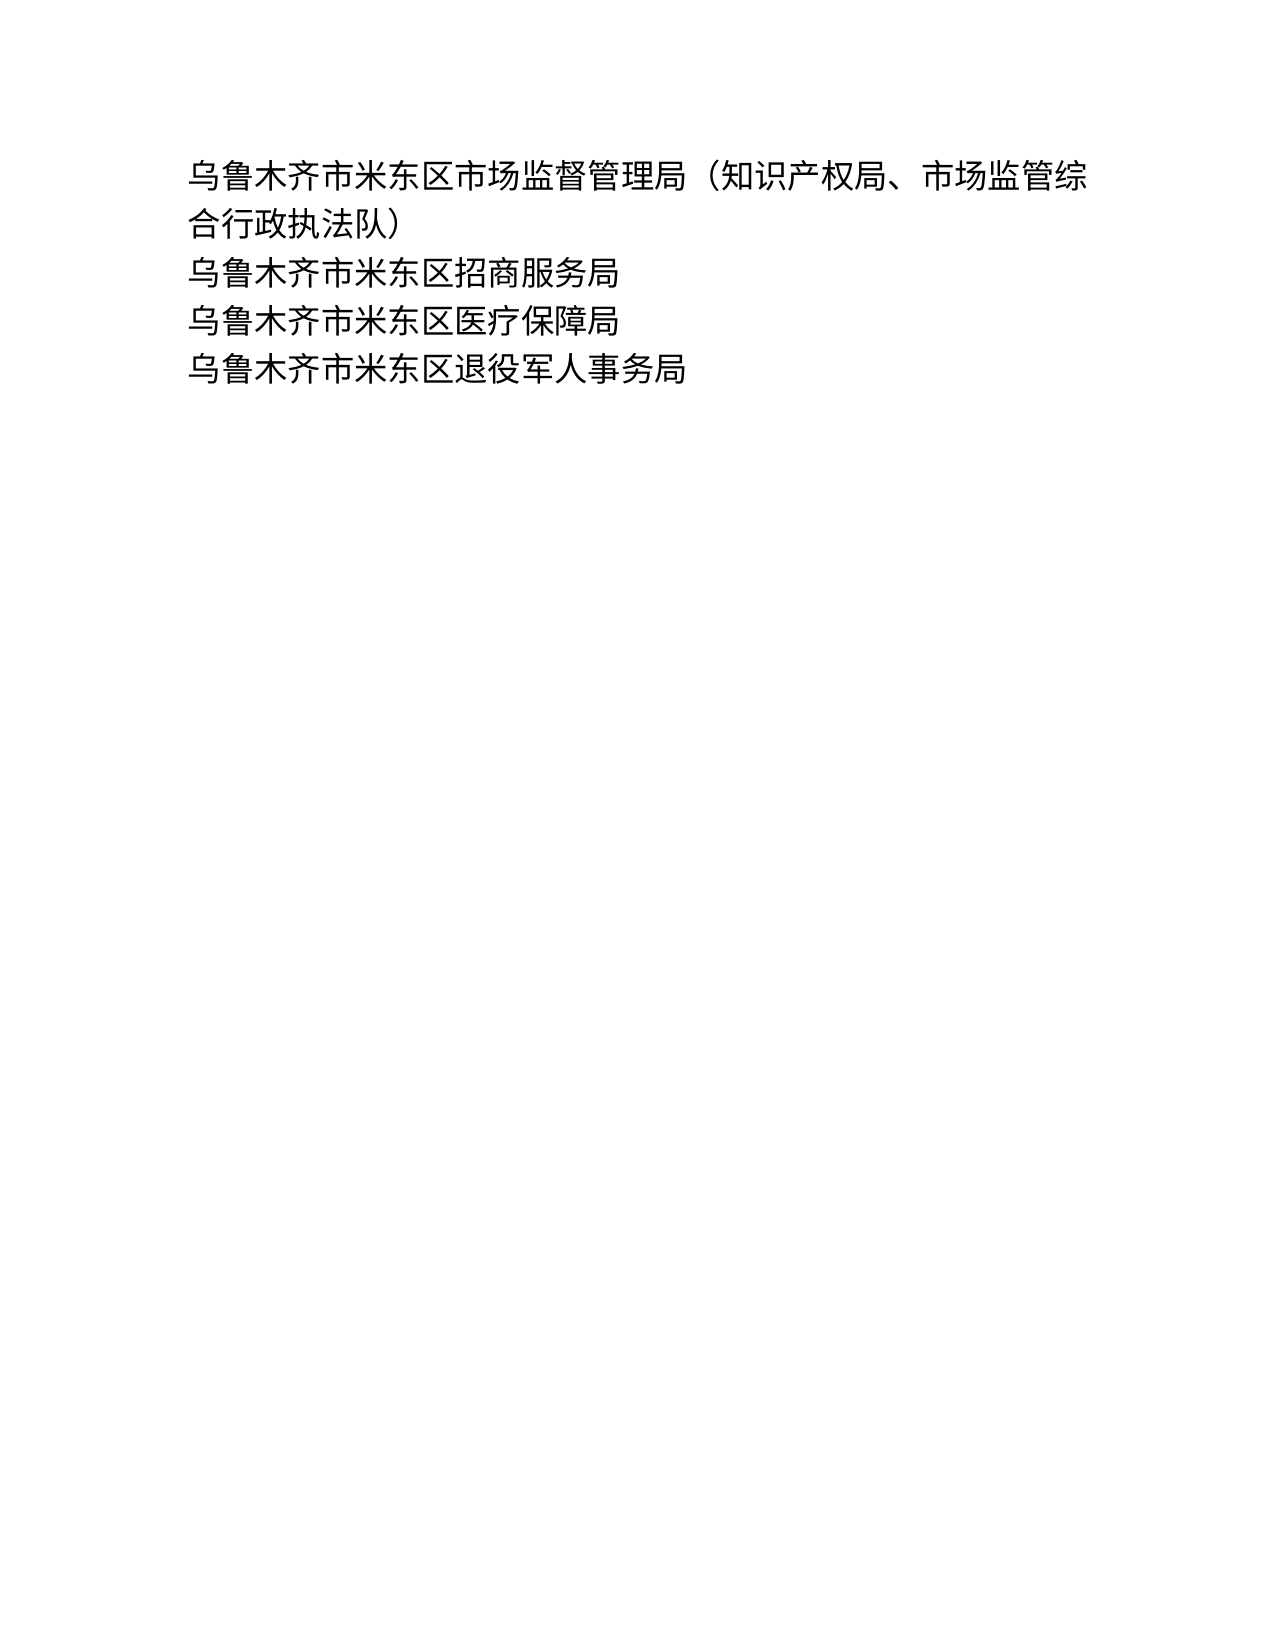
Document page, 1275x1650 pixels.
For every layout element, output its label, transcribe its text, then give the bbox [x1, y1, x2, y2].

text 乌鲁木齐市米东区招商服务局 [187, 246, 1087, 295]
text 乌鲁木齐市米东区退役军人事务局 [187, 343, 1087, 391]
text 乌鲁木齐市米东区医疗保障局 [187, 295, 1087, 343]
text 乌鲁木齐市米东区市场监督管理局（知识产权局、市场监管综合行政执法队） [187, 150, 1087, 246]
